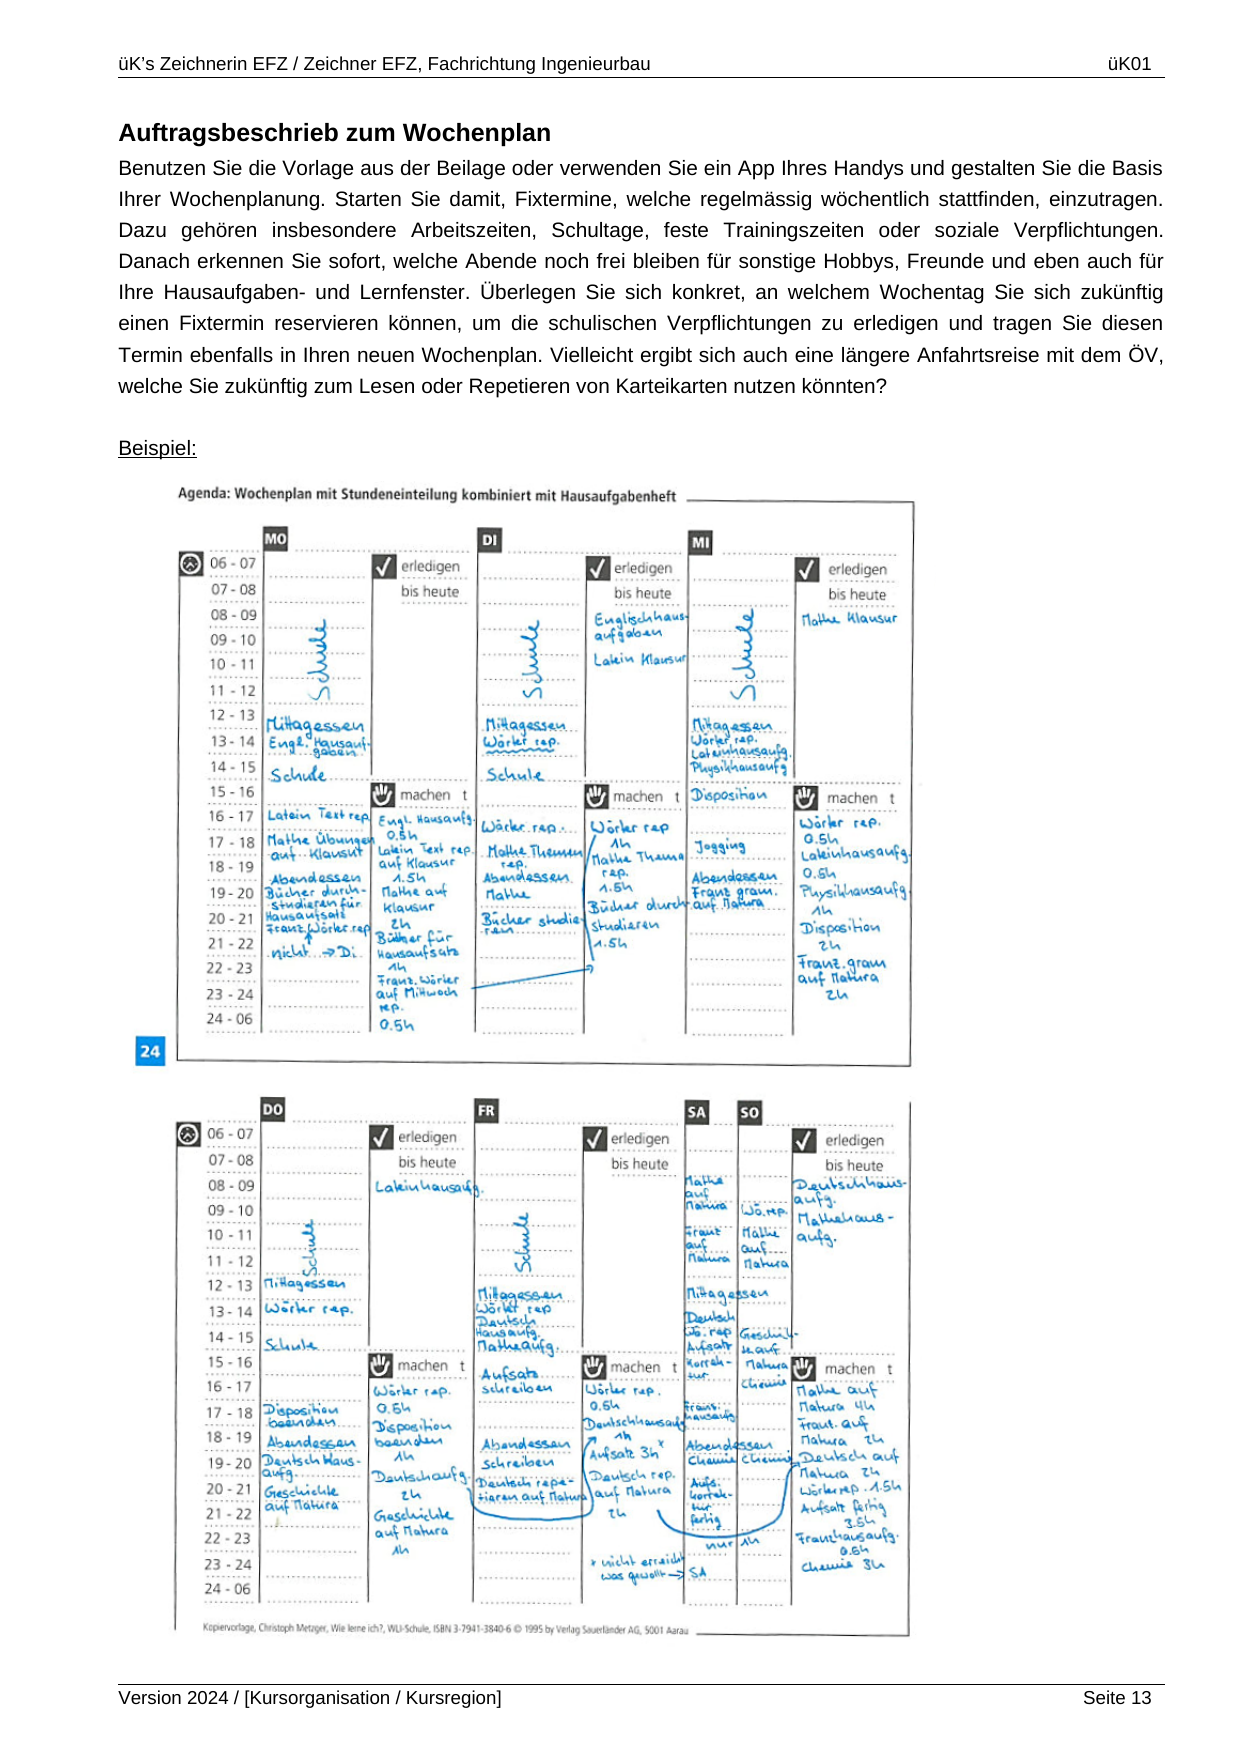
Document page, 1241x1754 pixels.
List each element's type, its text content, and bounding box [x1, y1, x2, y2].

text Auftragsbeschrieb zum Wochenplan [118, 118, 1165, 147]
text Beispiel: [118, 436, 1165, 460]
text Benutzen Sie die Vorlage aus der Beilage oder verwenden Sie ein App Ihres Handys und gestalten Sie die Basis Ihrer Wochenplanung. Starten Sie damit, Fixtermine, welche regelmässig wöchentlich stattfinden, einzutragen. Dazu gehören insbesondere Arbeitszeiten, Schultage, feste Trainingszeiten oder soziale Verpflichtungen. Danach erkennen Sie sofort, welche Abende noch frei bleiben für sonstige Hobbys, Freunde und eben auch für Ihre Hausaufgaben- und Lernfenster. Überlegen Sie sich konkret, an welchem Wochentag Sie sich zukünftig einen Fixtermin reservieren können, um die schulischen Verpflichtungen zu erledigen und tragen Sie diesen Termin ebenfalls in Ihren neuen Wochenplan. Vielleicht ergibt sich auch eine längere Anfahrtsreise mit dem ÖV, welche Sie zukünftig zum Lesen oder Repetieren von Karteikarten nutzen könnten? [118, 156, 1165, 397]
picture [120, 469, 937, 1655]
